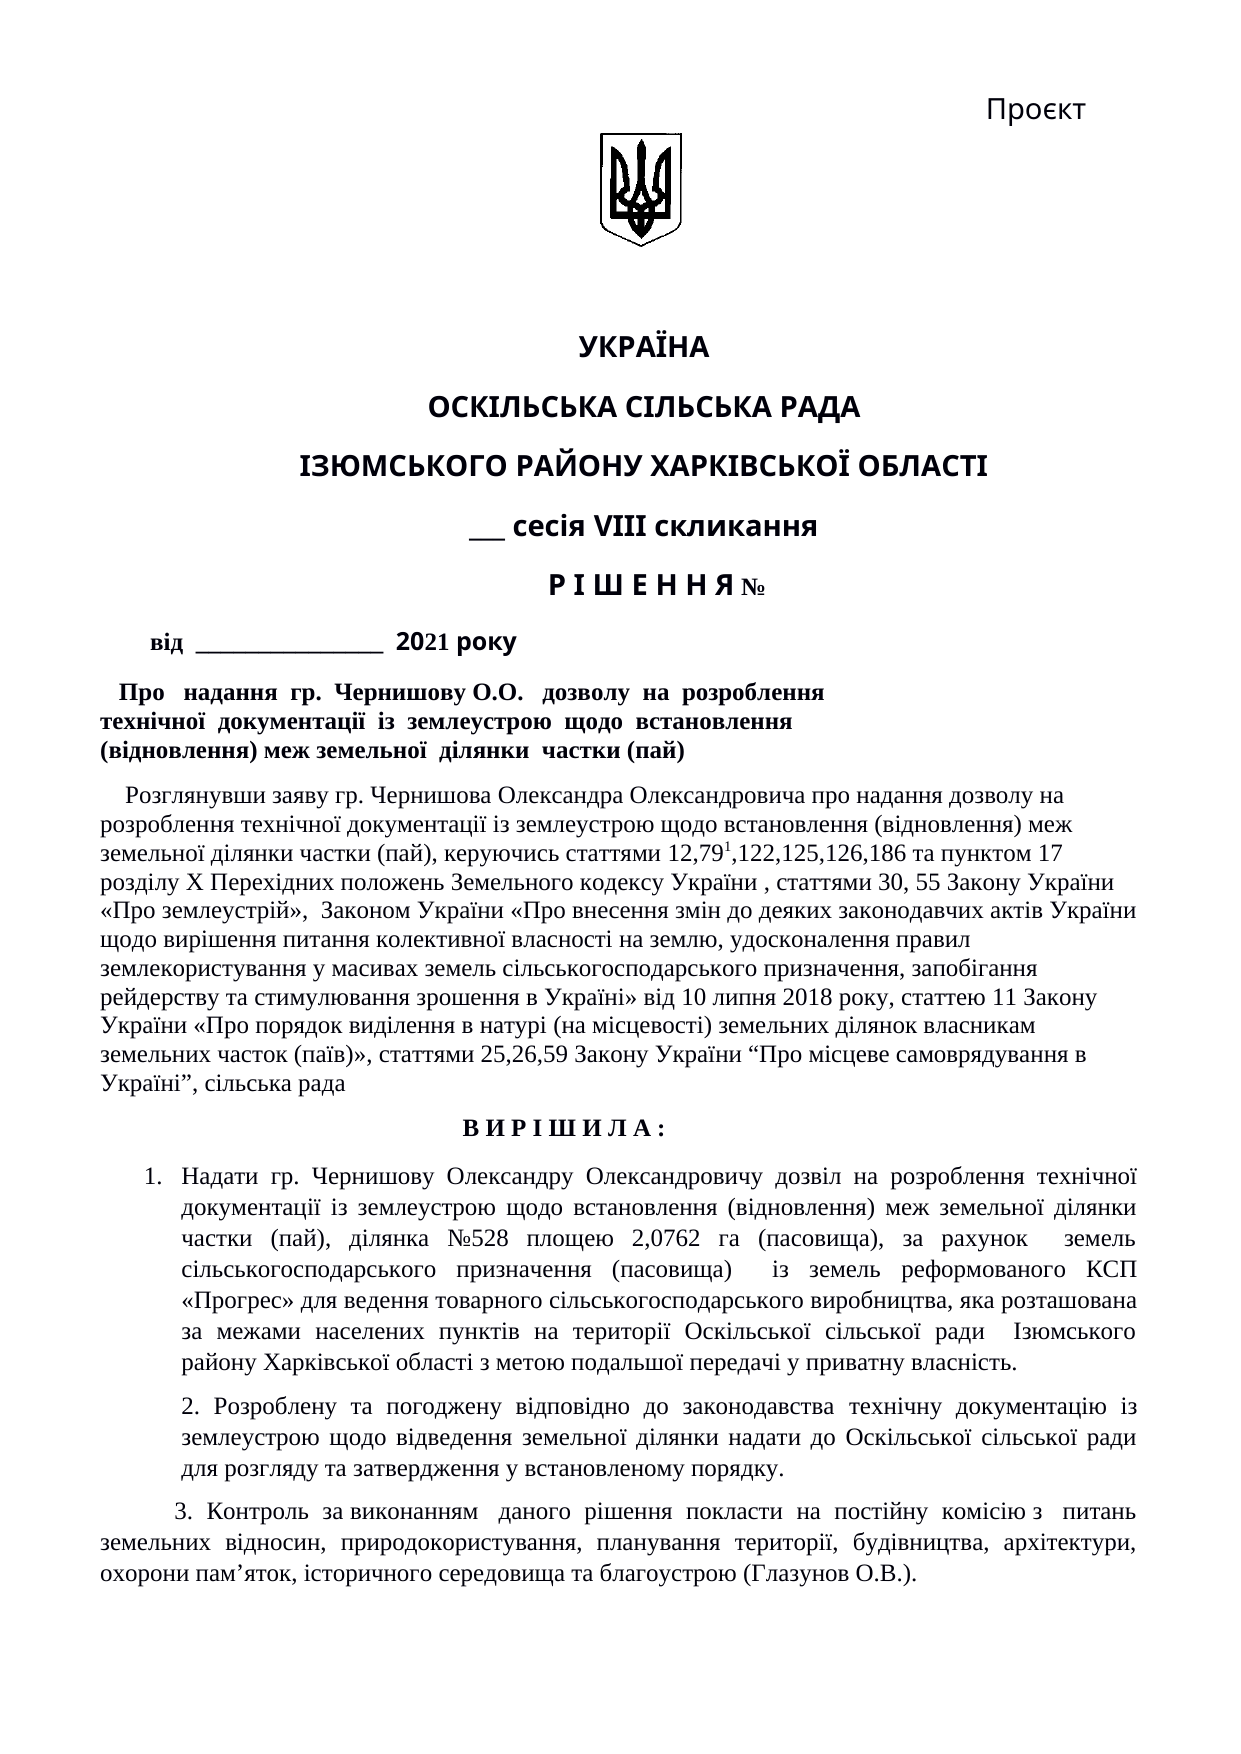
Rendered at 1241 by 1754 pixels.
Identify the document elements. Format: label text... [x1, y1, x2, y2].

list Надати гр. Чернишову Олександру Олександровичу дозвіл на розроблення технічної документації із землеустрою щодо встановлення (відновлення) меж земельної ділянки частки (пай), ділянка №528 площею 2,0762 га (пасовища), за рахунок земель сільськогосподарського призначення (пасовища) із земель реформованого КСП «Прогрес» для ведення товарного сільськогосподарського виробництва, яка розташована за межами населених пунктів на території Оскільської сільської ради Ізюмського району Харківської області з метою подальшої передачі у приватну власність. [144, 1161, 1137, 1376]
text Про надання гр. Чернишову О.О. дозволу на розроблення технічної документації із землеустрою щодо встановлення (відновлення) меж земельної ділянки частки (пай) [100, 677, 1137, 764]
text Проєкт [100, 89, 1137, 128]
text Розглянувши заяву гр. Чернишова Олександра Олександровича про надання дозволу на розроблення технічної документації із землеустрою щодо встановлення (відновлення) меж земельної ділянки частки (пай), керуючись статтями 12,791,122,125,126,186 та пунктом 17 розділу Х Перехідних положень Земельного кодексу України , статтями 30, 55 Закону України «Про землеустрій», Законом України «Про внесення змін до деяких законодавчих актів України щодо вирішення питання колективної власності на землю, удосконалення правил землекористування у масивах земель сільськогосподарського призначення, запобігання рейдерству та стимулювання зрошення в Україні» від 10 липня 2018 року, статтею 11 Закону України «Про порядок виділення в натурі (на місцевості) земельних ділянок власникам земельних часток (паїв)», статтями 25,26,59 Закону України “Про місцеве самоврядування в Україні”, сільська рада [100, 780, 1137, 1097]
picture [562, 131, 727, 283]
text УКРАЇНА [150, 327, 1137, 366]
text 3. Контроль за виконанням даного рішення покласти на постійну комісію з питань земельних відносин, природокористування, планування території, будівництва, архітектури, охорони пам’яток, історичного середовища та благоустрою (Глазунов О.В.). [100, 1496, 1137, 1587]
text Р І Ш Е Н Н Я № [100, 564, 1137, 604]
text від _______________ 2021 року [150, 624, 1137, 658]
text ___ сесія VІІІ скликання [150, 505, 1137, 545]
text В И Р І Ш И Л А : [100, 1113, 1137, 1142]
text ОСКІЛЬСЬКА СІЛЬСЬКА РАДА [150, 386, 1137, 426]
text ІЗЮМСЬКОГО РАЙОНУ ХАРКІВСЬКОЇ ОБЛАСТІ [150, 446, 1137, 485]
text 2. Розроблену та погоджену відповідно до законодавства технічну документацію із землеустрою щодо відведення земельної ділянки надати до Оскільської сільської ради для розгляду та затвердження у встановленому порядку. [181, 1391, 1137, 1482]
